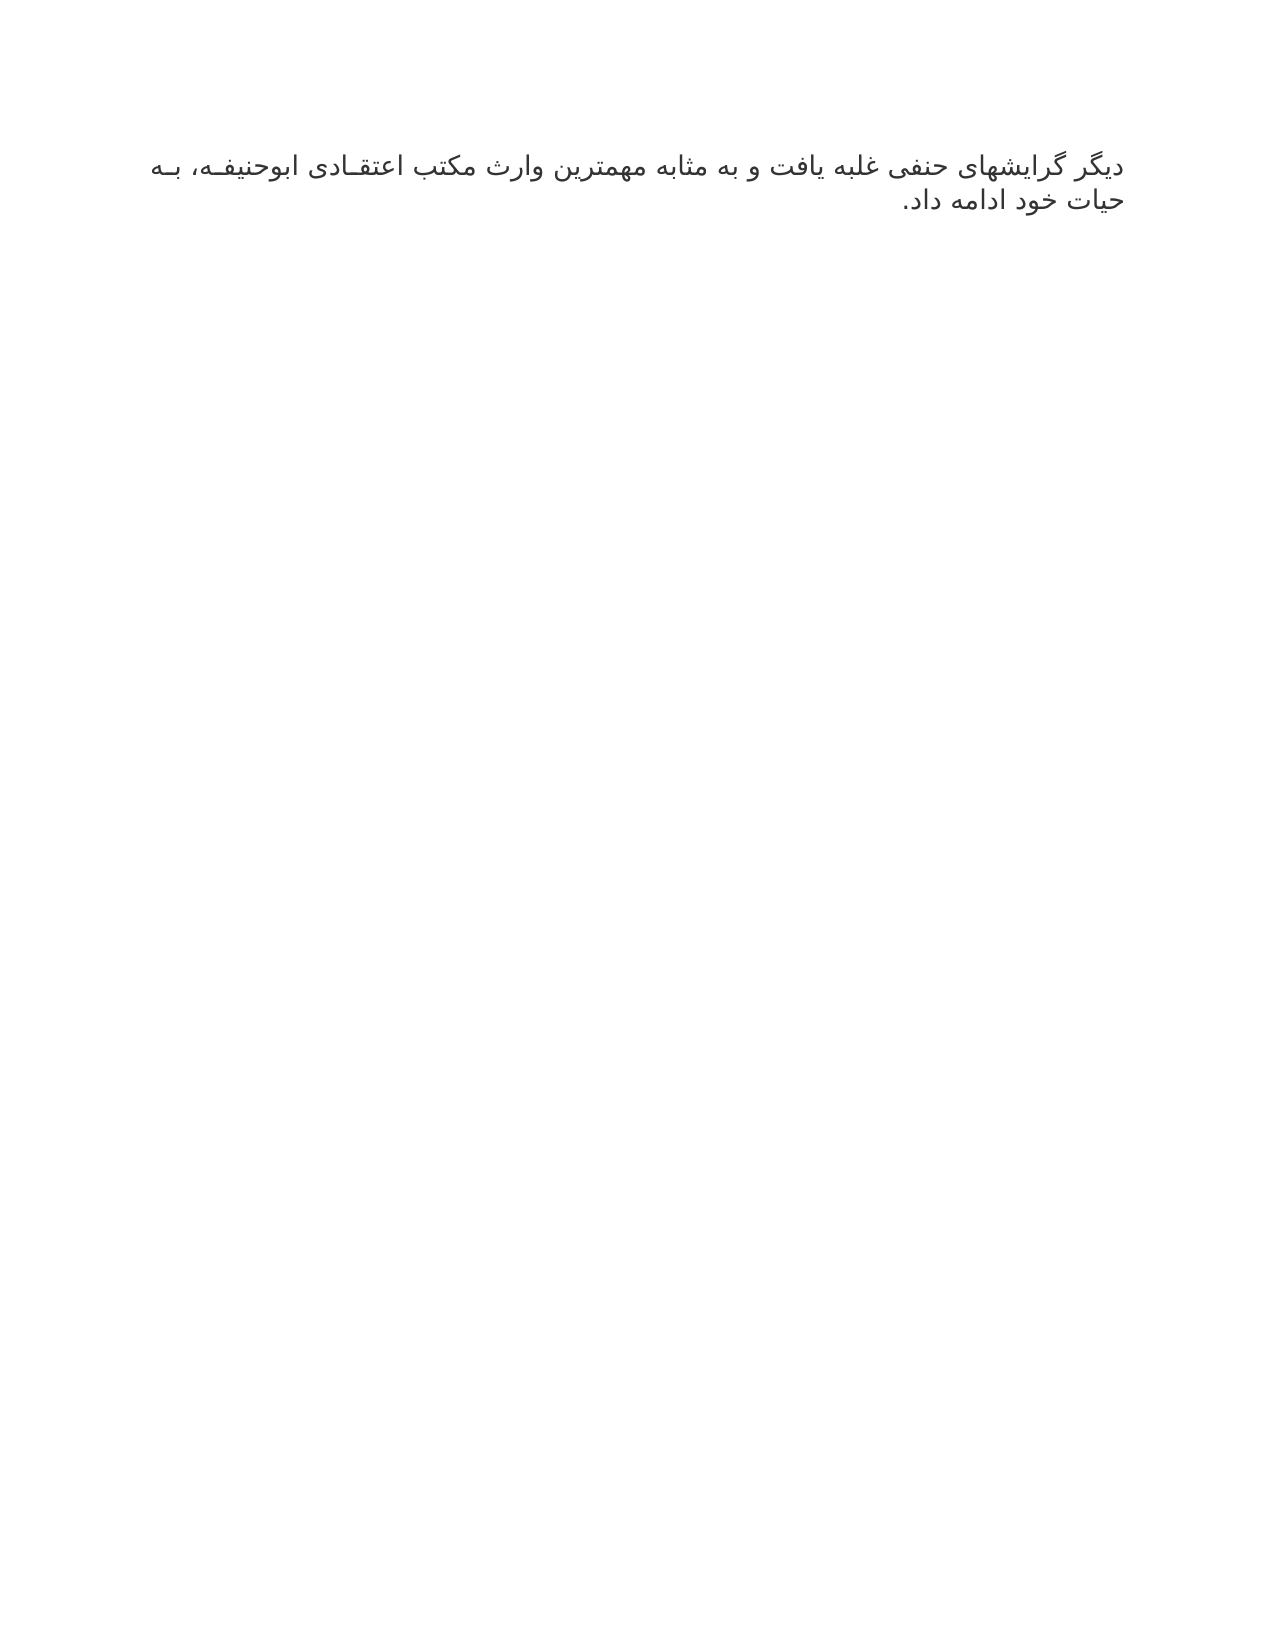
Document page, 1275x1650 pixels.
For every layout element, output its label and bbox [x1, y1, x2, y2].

text [150, 182, 1125, 216]
